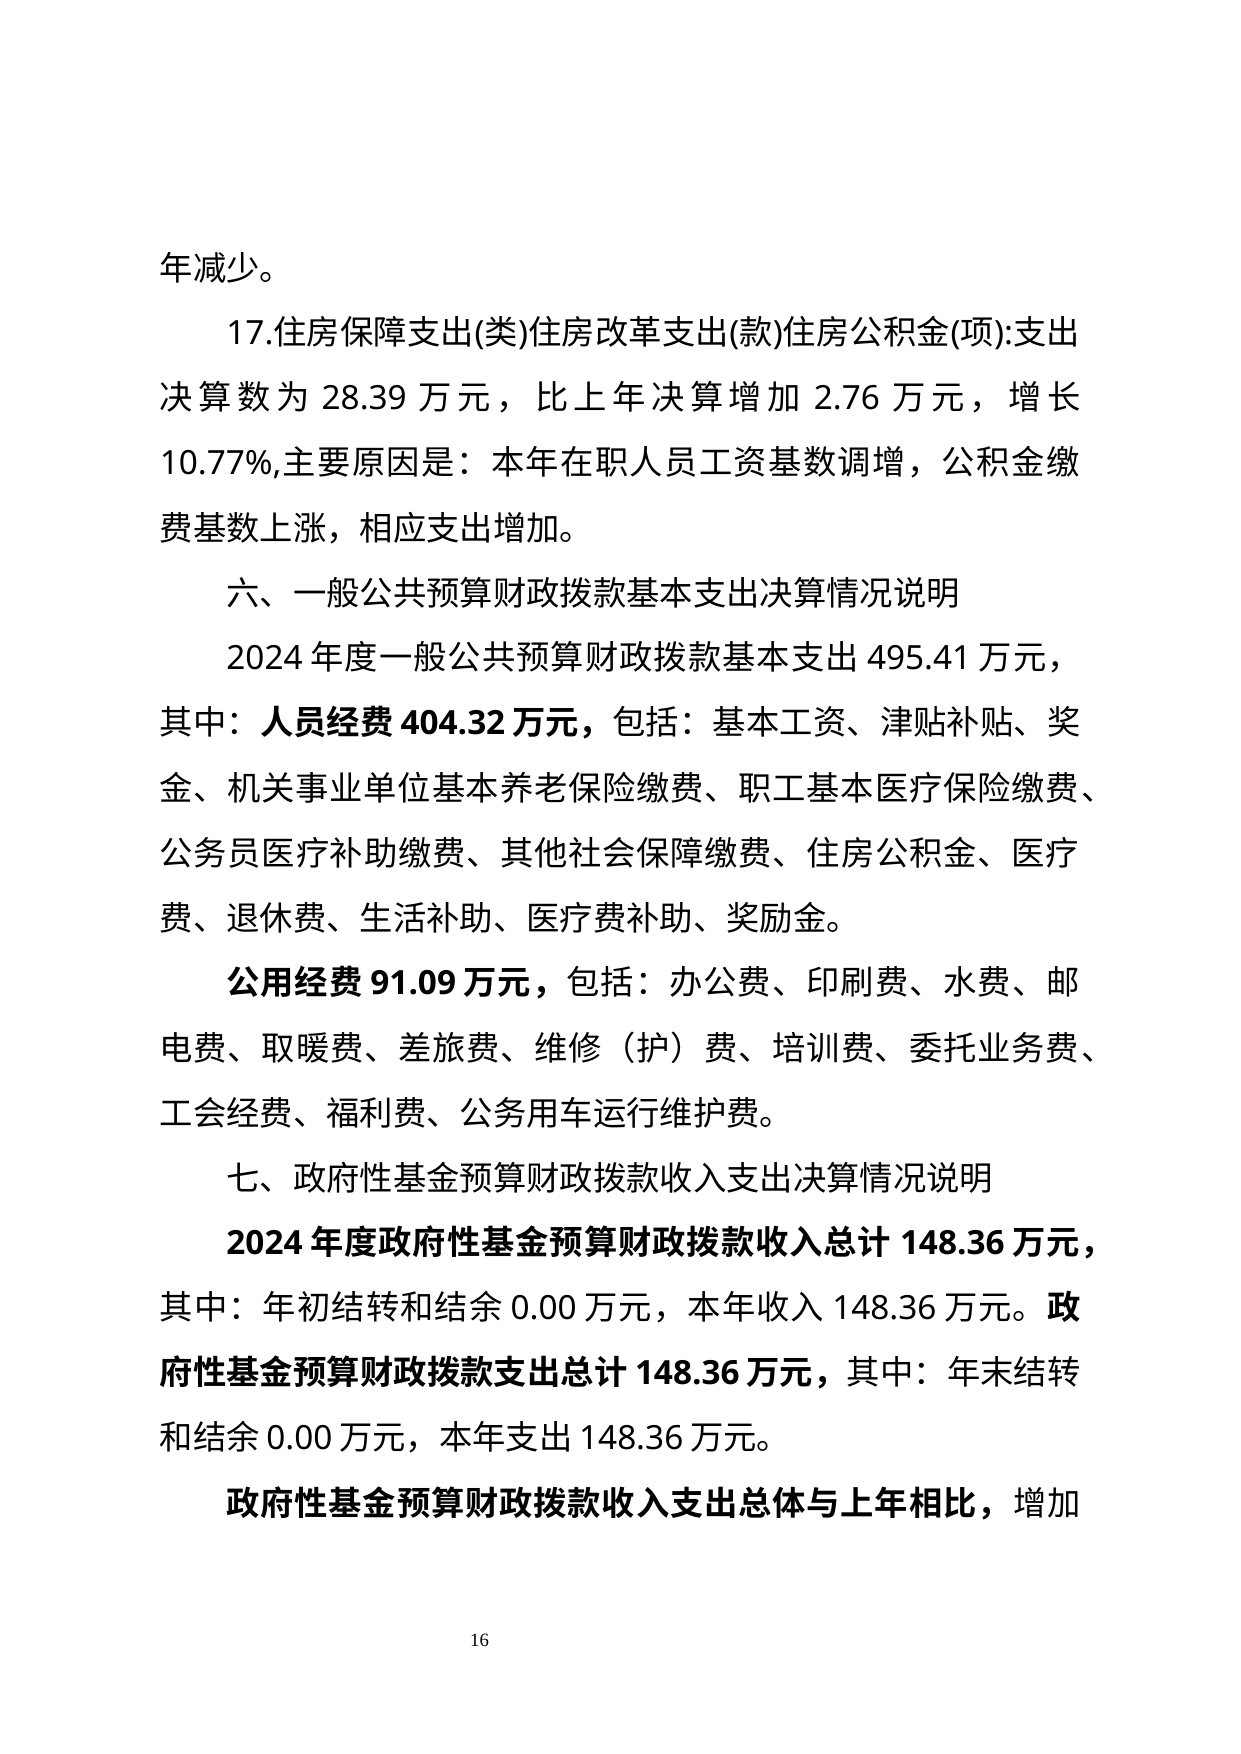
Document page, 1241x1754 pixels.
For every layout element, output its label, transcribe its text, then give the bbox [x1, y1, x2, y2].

text 公用经费91.09万元，包括：办公费、印刷费、水费、邮电费、取暖费、差旅费、维修（护）费、培训费、委托业务费、工会经费、福利费、公务用车运行维护费。 [159, 948, 1081, 1143]
text 六、一般公共预算财政拨款基本支出决算情况说明 [159, 558, 1081, 623]
text 七、政府性基金预算财政拨款收入支出决算情况说明 [159, 1143, 1081, 1208]
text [159, 1468, 1081, 1533]
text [159, 233, 1081, 298]
text 17.住房保障支出(类)住房改革支出(款)住房公积金(项):支出决算数为28.39万元，比上年决算增加2.76万元，增长10.77%,主要原因是：本年在职人员工资基数调增，公积金缴费基数上涨，相应支出增加。 [159, 298, 1081, 558]
text 2024年度政府性基金预算财政拨款收入总计148.36万元，其中：年初结转和结余0.00万元，本年收入148.36万元。政府性基金预算财政拨款支出总计148.36万元，其中：年末结转和结余0.00万元，本年支出148.36万元。 [159, 1208, 1081, 1468]
text 2024年度一般公共预算财政拨款基本支出495.41万元，其中：人员经费404.32万元，包括：基本工资、津贴补贴、奖金、机关事业单位基本养老保险缴费、职工基本医疗保险缴费、公务员医疗补助缴费、其他社会保障缴费、住房公积金、医疗费、退休费、生活补助、医疗费补助、奖励金。 [159, 623, 1081, 948]
